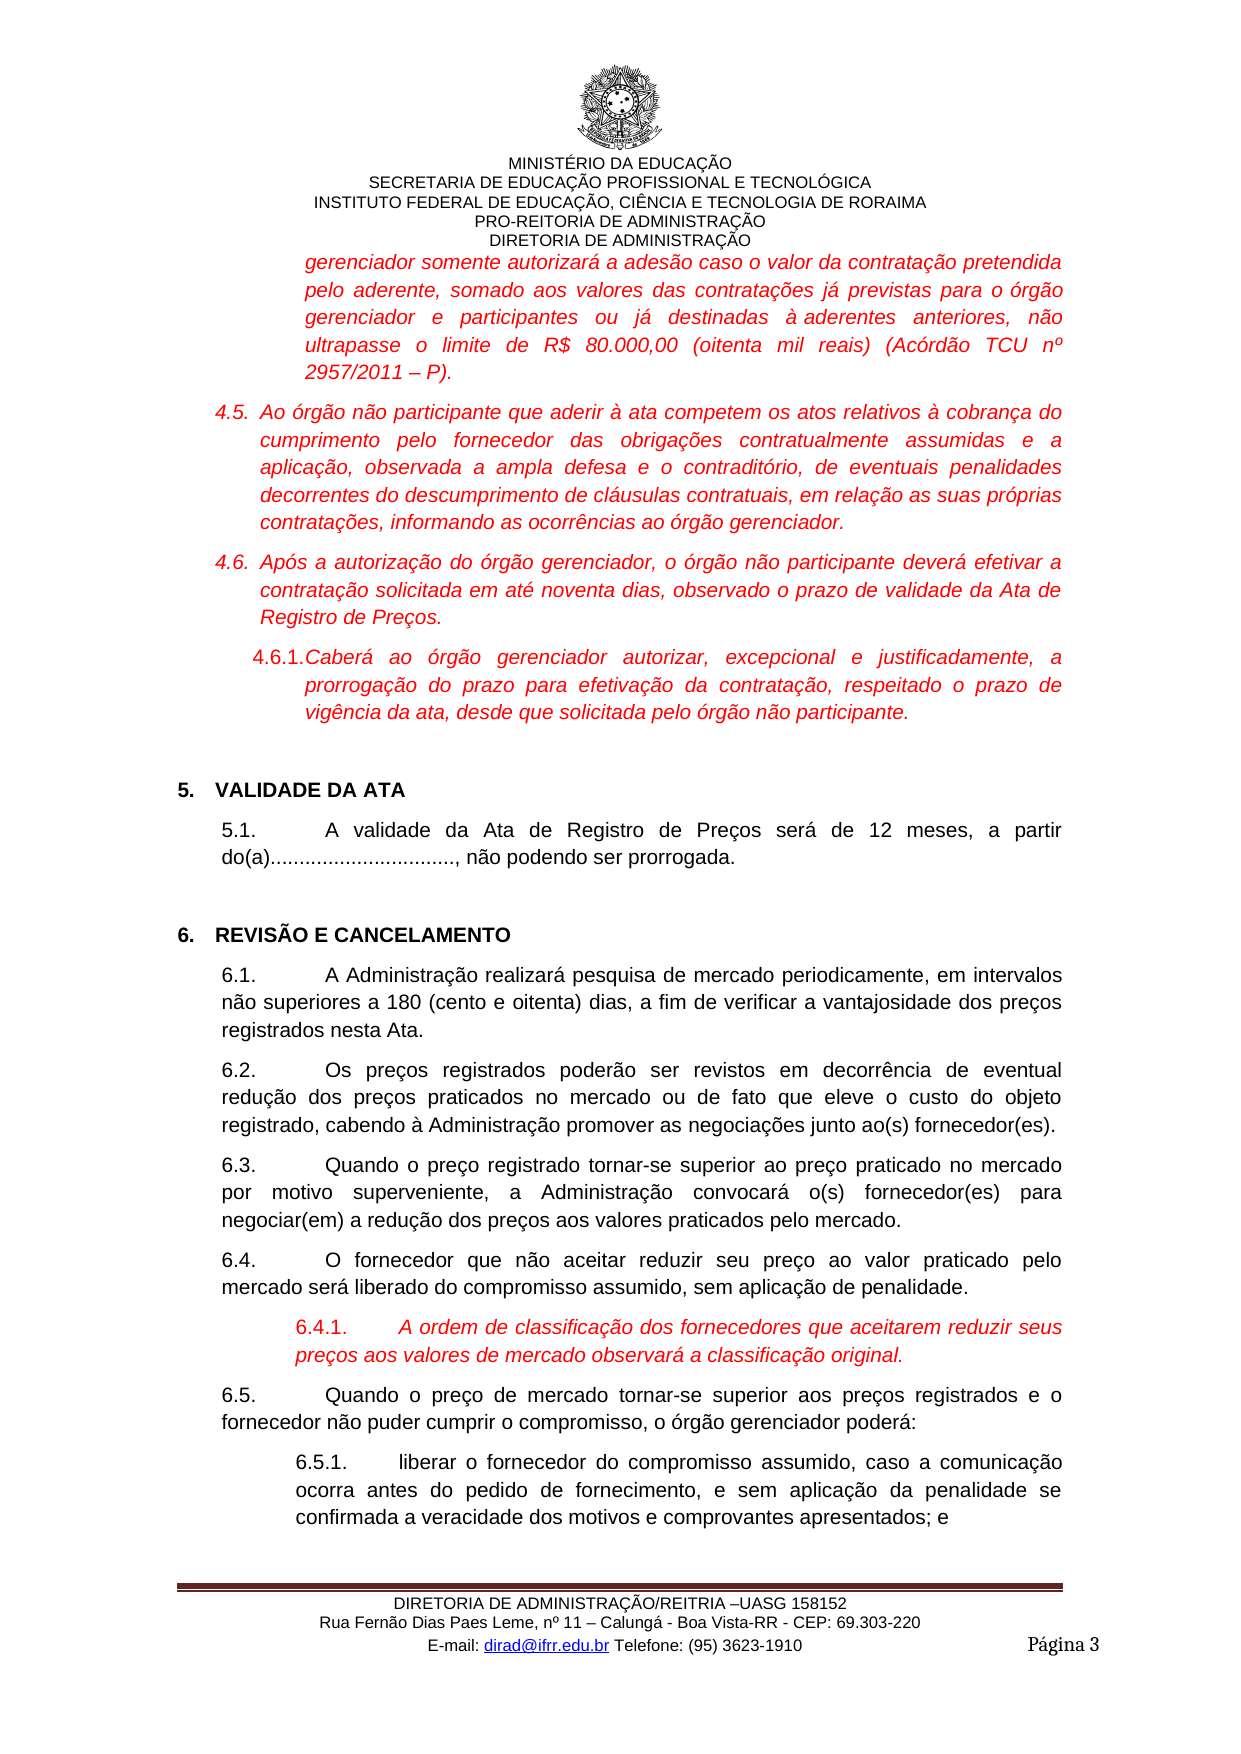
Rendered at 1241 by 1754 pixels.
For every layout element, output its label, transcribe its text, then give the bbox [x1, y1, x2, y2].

list A Administração realizará pesquisa de mercado periodicamente, em intervalos não superiores a 180 (cento e oitenta) dias, a fim de verificar a vantajosidade dos preços registrados nesta Ata. [221, 962, 1063, 1041]
text VALIDADE DA ATA [177, 777, 1063, 801]
list Quando o preço de mercado tornar-se superior aos preços registrados e o fornecedor não puder cumprir o compromisso, o órgão gerenciador poderá: [221, 1382, 1063, 1434]
list Após a autorização do órgão gerenciador, o órgão não participante deverá efetivar a contratação solicitada em até noventa dias, observado o prazo de validade da Ata de Registro de Preços. [215, 550, 1063, 629]
list Caberá ao órgão gerenciador autorizar, excepcional e justificadamente, a prorrogação do prazo para efetivação da contratação, respeitado o prazo de vigência da ata, desde que solicitada pelo órgão não participante. [252, 645, 1063, 724]
picture [572, 63, 668, 155]
list A validade da Ata de Registro de Preços será de 12 meses, a partir do(a)................................, não podendo ser prorrogada. [221, 817, 1063, 869]
text REVISÃO E CANCELAMENTO [177, 922, 1063, 946]
list O fornecedor que não aceitar reduzir seu preço ao valor praticado pelo mercado será liberado do compromisso assumido, sem aplicação de penalidade. [221, 1247, 1063, 1299]
list A ordem de classificação dos fornecedores que aceitarem reduzir seus preços aos valores de mercado observará a classificação original. [295, 1315, 1063, 1366]
list Ao órgão não participante que aderir à ata competem os atos relativos à cobrança do cumprimento pelo fornecedor das obrigações contratualmente assumidas e a aplicação, observada a ampla defesa e o contraditório, de eventuais penalidades decorrentes do descumprimento de cláusulas contratuais, em relação as suas próprias contratações, informando as ocorrências ao órgão gerenciador. [215, 400, 1063, 534]
list liberar o fornecedor do compromisso assumido, caso a comunicação ocorra antes do pedido de fornecimento, e sem aplicação da penalidade se confirmada a veracidade dos motivos e comprovantes apresentados; e [295, 1450, 1063, 1529]
list Os preços registrados poderão ser revistos em decorrência de eventual redução dos preços praticados no mercado ou de fato que eleve o custo do objeto registrado, cabendo à Administração promover as negociações junto ao(s) fornecedor(es). [221, 1057, 1063, 1136]
list Quando o preço registrado tornar-se superior ao preço praticado no mercado por motivo superveniente, a Administração convocará o(s) fornecedor(es) para negociar(em) a redução dos preços aos valores praticados pelo mercado. [221, 1152, 1063, 1231]
